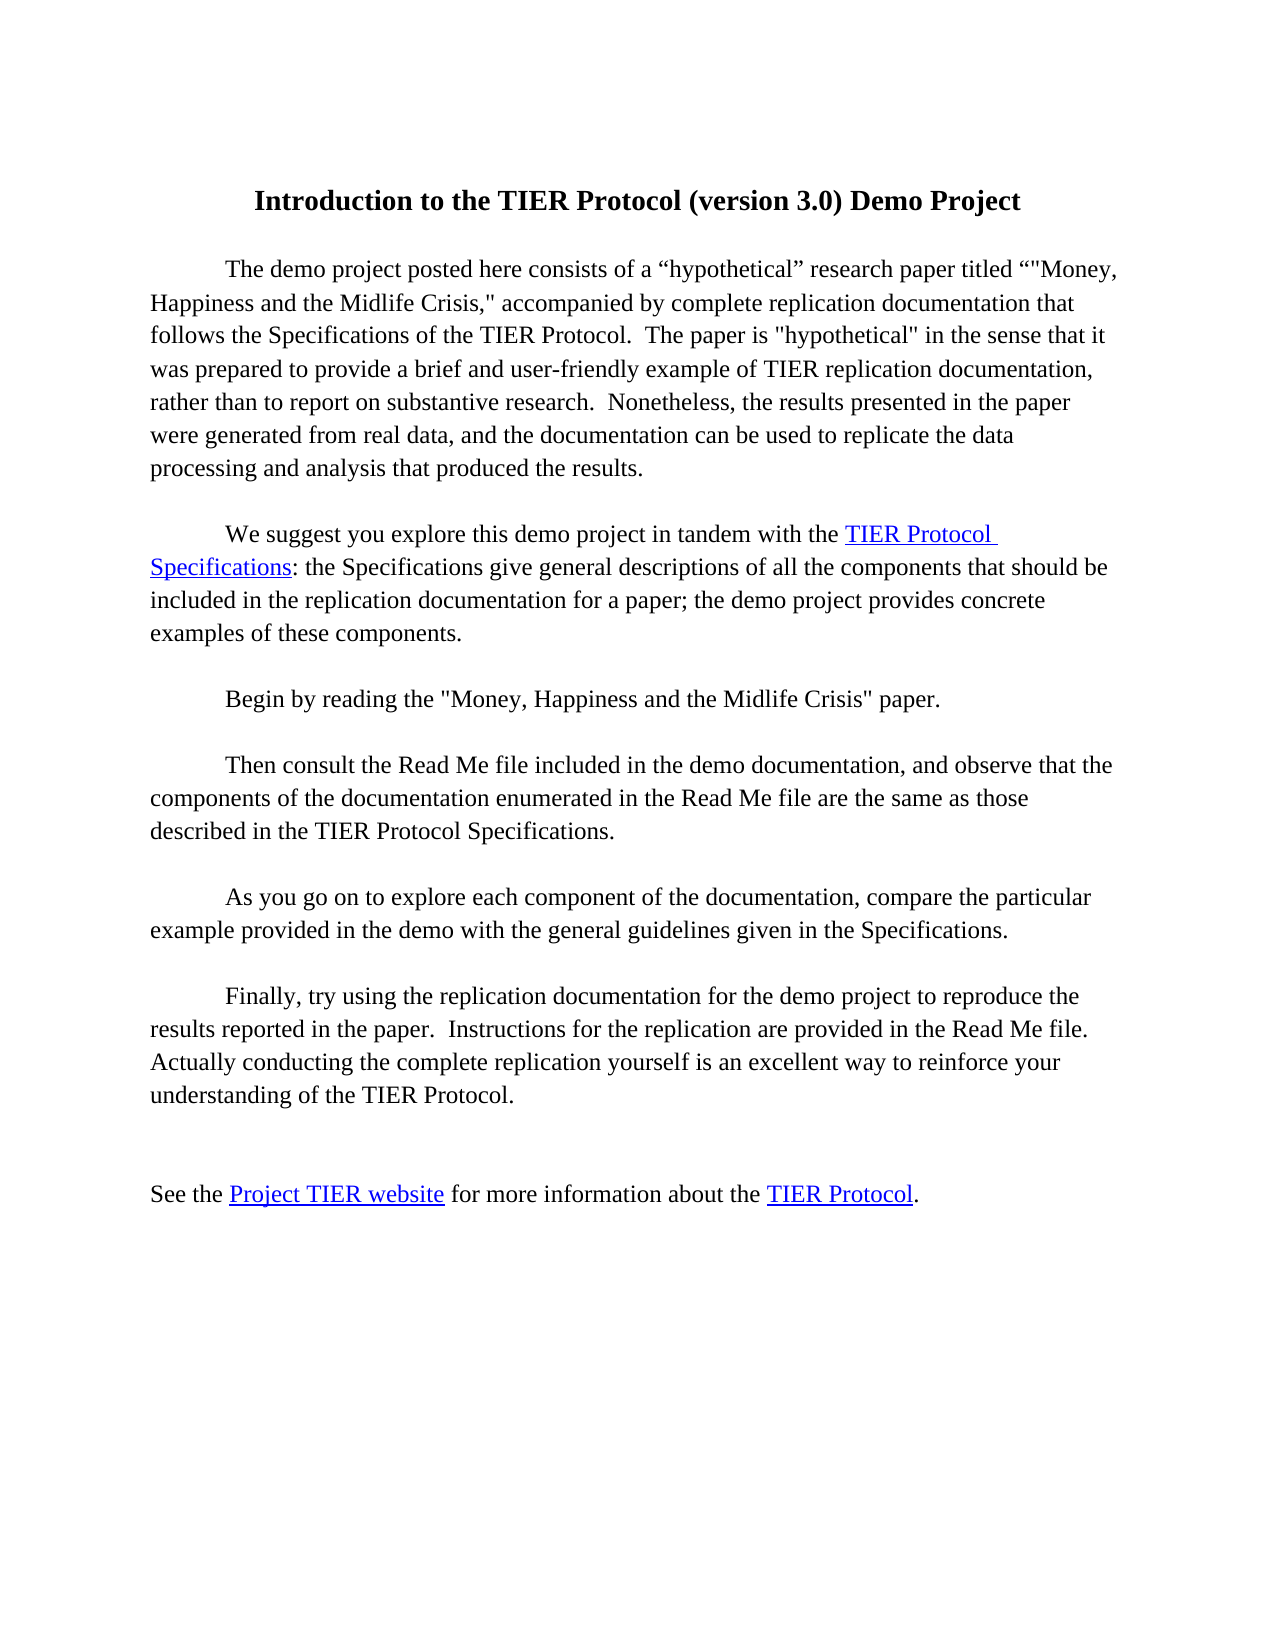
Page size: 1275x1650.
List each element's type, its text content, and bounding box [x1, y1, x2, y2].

text See the Project TIER website for more information about the TIER Protocol. [150, 1179, 1125, 1208]
text Finally, try using the replication documentation for the demo project to reproduce the results reported in the paper. Instructions for the replication are provided in the Read Me file. Actually conducting the complete replication yourself is an excellent way to reinforce your understanding of the TIER Protocol. [150, 981, 1125, 1109]
text Introduction to the TIER Protocol (version 3.0) Demo Project [150, 183, 1125, 217]
text Begin by reading the "Money, Happiness and the Midlife Crisis" paper. [150, 684, 1125, 713]
text The demo project posted here consists of a “hypothetical” research paper titled “"Money, Happiness and the Midlife Crisis," accompanied by complete replication documentation that follows the Specifications of the TIER Protocol. The paper is "hypothetical" in the sense that it was prepared to provide a brief and user-friendly example of TIER replication documentation, rather than to report on substantive research. Nonetheless, the results presented in the paper were generated from real data, and the documentation can be used to replicate the data processing and analysis that produced the results. [150, 254, 1125, 481]
text We suggest you explore this demo project in tandem with the TIER Protocol Specifications: the Specifications give general descriptions of all the components that should be included in the replication documentation for a paper; the demo project provides concrete examples of these components. [150, 519, 1125, 647]
text Then consult the Read Me file included in the demo documentation, and observe that the components of the documentation enumerated in the Read Me file are the same as those described in the TIER Protocol Specifications. [150, 750, 1125, 845]
text As you go on to explore each component of the documentation, compare the particular example provided in the demo with the general guidelines given in the Specifications. [150, 882, 1125, 944]
